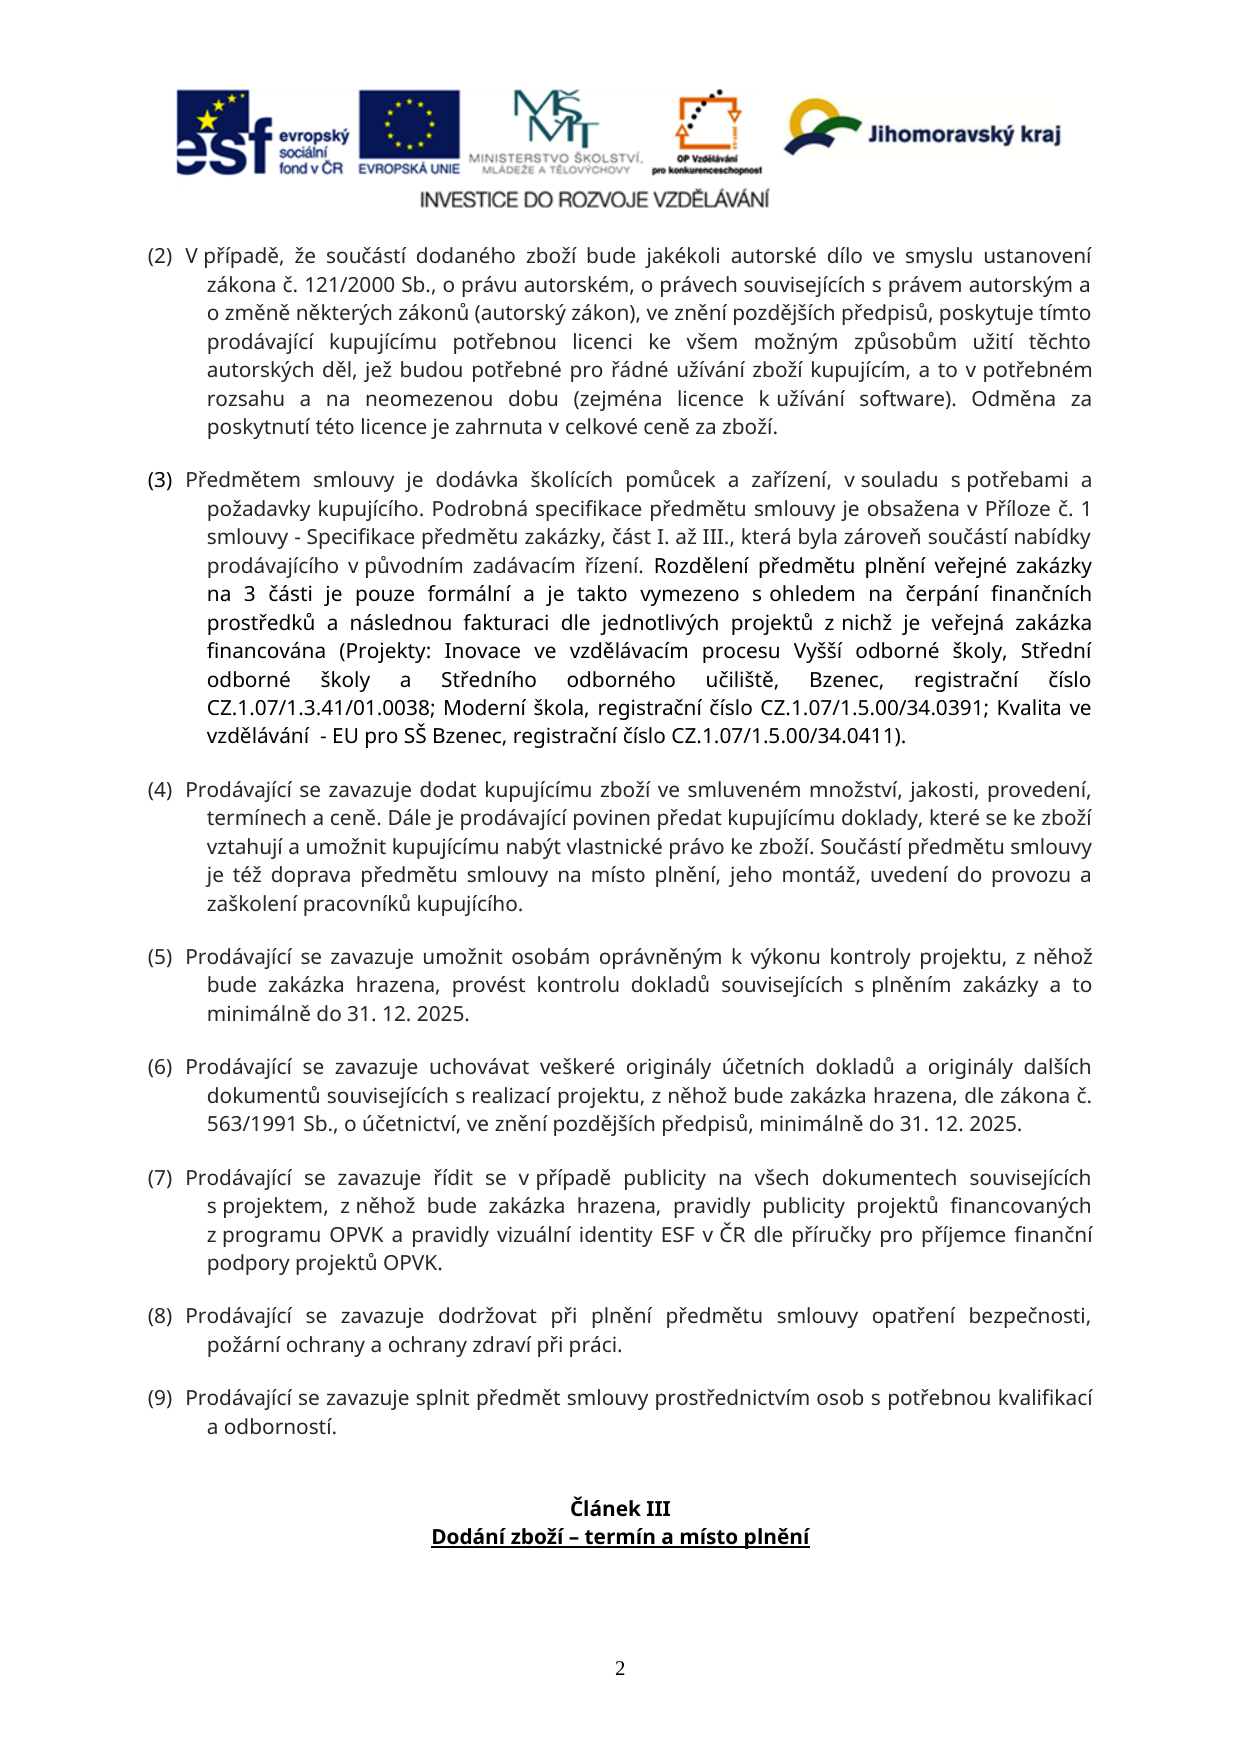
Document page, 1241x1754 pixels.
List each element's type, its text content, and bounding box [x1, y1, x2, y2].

list Prodávající se zavazuje uchovávat veškeré originály účetních dokladů a originály dalších dokumentů souvisejících s realizací projektu, z něhož bude zakázka hrazena, dle zákona č. 563/1991 Sb., o účetnictví, ve znění pozdějších předpisů, minimálně do 31. 12. 2025. [148, 1052, 1093, 1138]
text Dodání zboží – termín a místo plnění [148, 1522, 1093, 1551]
list V případě, že součástí dodaného zboží bude jakékoli autorské dílo ve smyslu ustanovení zákona č. 121/2000 Sb., o právu autorském, o právech souvisejících s právem autorským a o změně některých zákonů (autorský zákon), ve znění pozdějších předpisů, poskytuje tímto prodávající kupujícímu potřebnou licenci ke všem možným způsobům užití těchto autorských děl, jež budou potřebné pro řádné užívání zboží kupujícím, a to v potřebném rozsahu a na neomezenou dobu (zejména licence k užívání software). Odměna za poskytnutí této licence je zahrnuta v celkové ceně za zboží. [148, 242, 1093, 441]
text Článek III [148, 1494, 1093, 1522]
list Prodávající se zavazuje dodat kupujícímu zboží ve smluveném množství, jakosti, provedení, termínech a ceně. Dále je prodávající povinen předat kupujícímu doklady, které se ke zboží vztahují a umožnit kupujícímu nabýt vlastnické právo ke zboží. Součástí předmětu smlouvy je též doprava předmětu smlouvy na místo plnění, jeho montáž, uvedení do provozu a zaškolení pracovníků kupujícího. [148, 775, 1093, 917]
list Prodávající se zavazuje řídit se v případě publicity na všech dokumentech souvisejících s projektem, z něhož bude zakázka hrazena, pravidly publicity projektů financovaných z programu OPVK a pravidly vizuální identity ESF v ČR dle příručky pro příjemce finanční podpory projektů OPVK. [148, 1163, 1093, 1277]
list Prodávající se zavazuje splnit předmět smlouvy prostřednictvím osob s potřebnou kvalifikací a odborností. [148, 1383, 1093, 1440]
list Prodávající se zavazuje dodržovat při plnění předmětu smlouvy opatření bezpečnosti, požární ochrany a ochrany zdraví při práci. [148, 1302, 1093, 1358]
list Prodávající se zavazuje umožnit osobám oprávněným k výkonu kontroly projektu, z něhož bude zakázka hrazena, provést kontrolu dokladů souvisejících s plněním zakázky a to minimálně do 31. 12. 2025. [148, 942, 1093, 1027]
picture [147, 73, 1089, 218]
list Předmětem smlouvy je dodávka školících pomůcek a zařízení, v souladu s potřebami a požadavky kupujícího. Podrobná specifikace předmětu smlouvy je obsažena v Příloze č. 1 smlouvy - Specifikace předmětu zakázky, část I. až III., která byla zároveň součástí nabídky prodávajícího v původním zadávacím řízení. Rozdělení předmětu plnění veřejné zakázky na 3 části je pouze formální a je takto vymezeno s ohledem na čerpání finančních prostředků a následnou fakturaci dle jednotlivých projektů z nichž je veřejná zakázka financována (Projekty: Inovace ve vzdělávacím procesu Vyšší odborné školy, Střední odborné školy a Středního odborného učiliště, Bzenec, registrační číslo CZ.1.07/1.3.41/01.0038; Moderní škola, registrační číslo CZ.1.07/1.5.00/34.0391; Kvalita ve vzdělávání - EU pro SŠ Bzenec, registrační číslo CZ.1.07/1.5.00/34.0411). [148, 466, 1093, 750]
